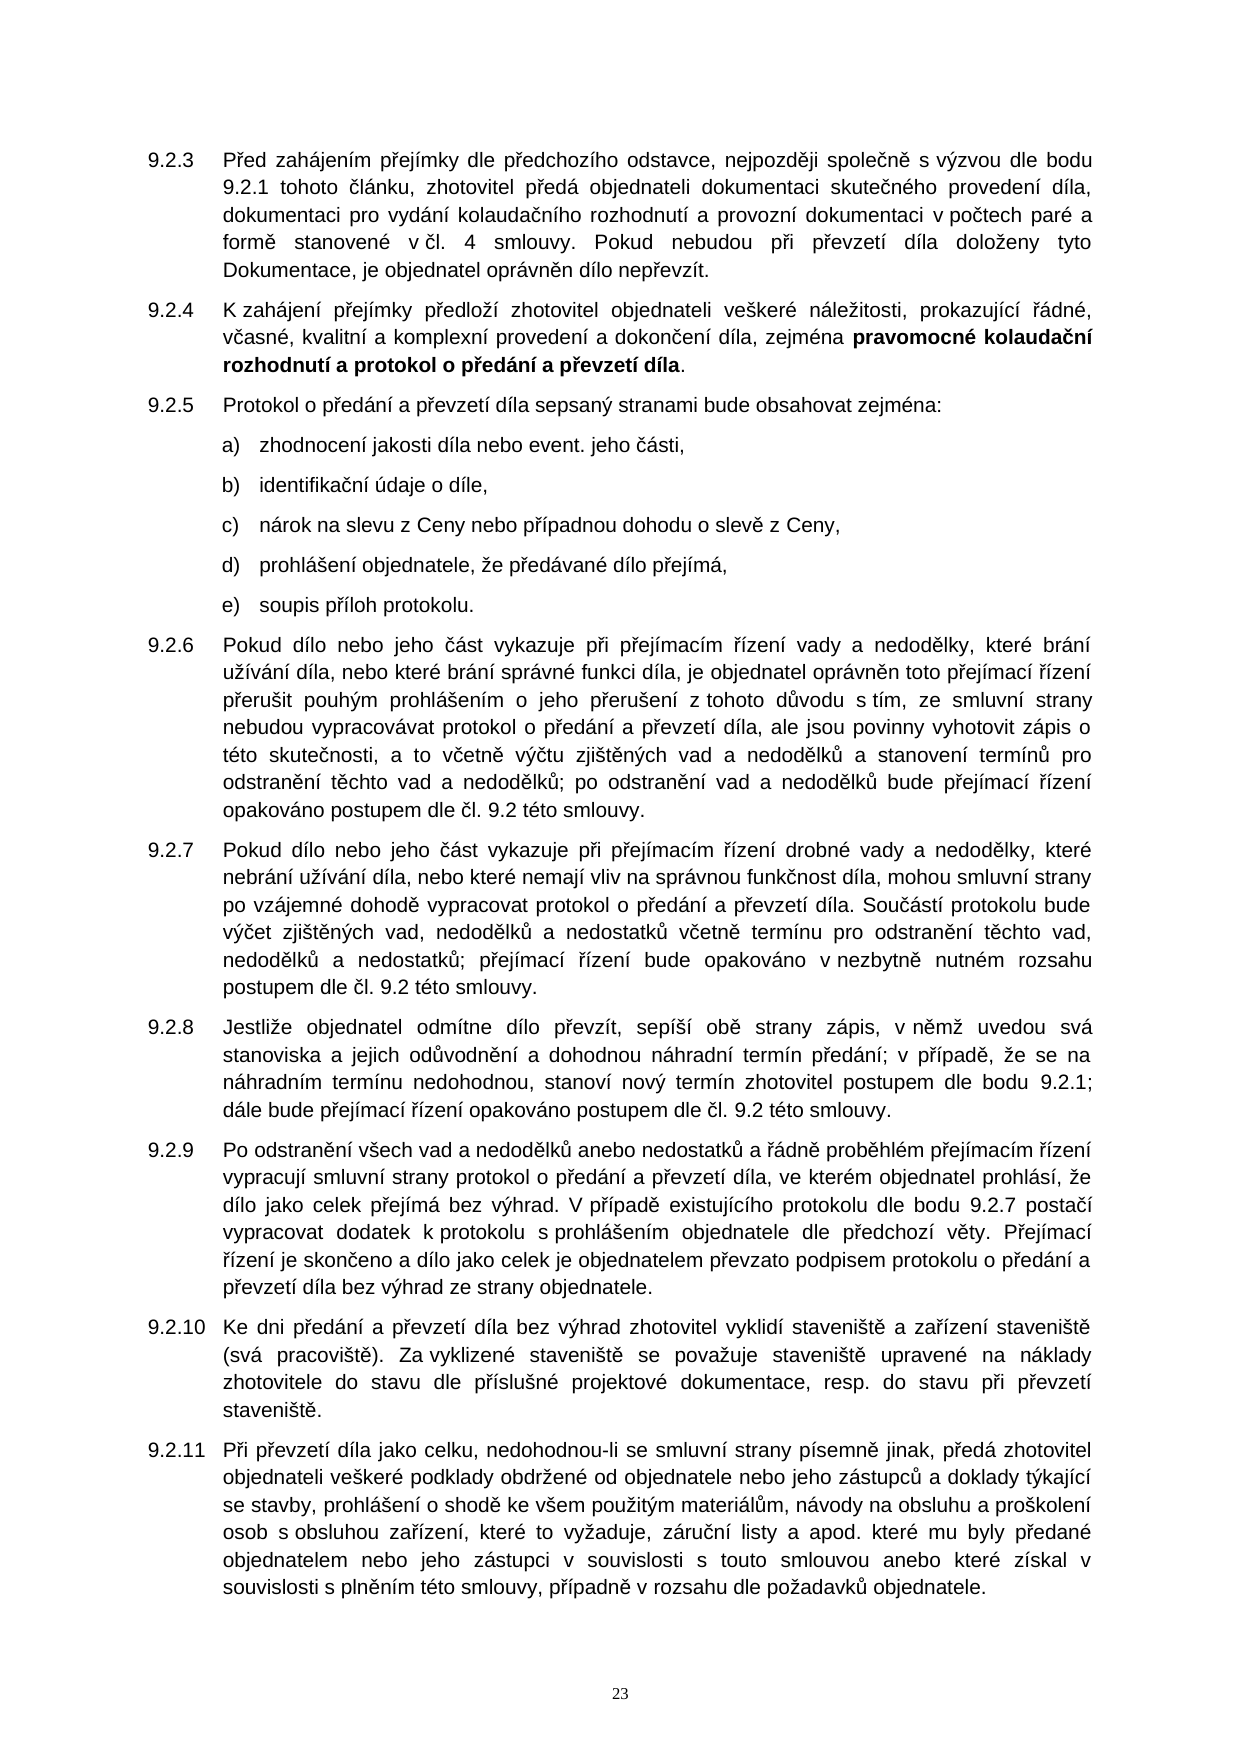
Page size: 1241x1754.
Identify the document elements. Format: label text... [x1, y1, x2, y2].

list Protokol o předání a převzetí díla sepsaný stranami bude obsahovat zejména: [148, 393, 1092, 417]
list Pokud dílo nebo jeho část vykazuje při přejímacím řízení drobné vady a nedodělky, které nebrání užívání díla, nebo které nemají vliv na správnou funkčnost díla, mohou smluvní strany po vzájemné dohodě vypracovat protokol o předání a převzetí díla. Součástí protokolu bude výčet zjištěných vad, nedodělků a nedostatků včetně termínu pro odstranění těchto vad, nedodělků a nedostatků; přejímací řízení bude opakováno v nezbytně nutném rozsahu postupem dle čl. 9.2 této smlouvy. [148, 838, 1092, 999]
list Jestliže objednatel odmítne dílo převzít, sepíší obě strany zápis, v němž uvedou svá stanoviska a jejich odůvodnění a dohodnou náhradní termín předání; v případě, že se na náhradním termínu nedohodnou, stanoví nový termín zhotovitel postupem dle bodu 9.2.1; dále bude přejímací řízení opakováno postupem dle čl. 9.2 této smlouvy. [148, 1015, 1092, 1122]
list Pokud dílo nebo jeho část vykazuje při přejímacím řízení vady a nedodělky, které brání užívání díla, nebo které brání správné funkci díla, je objednatel oprávněn toto přejímací řízení přerušit pouhým prohlášením o jeho přerušení z tohoto důvodu s tím, ze smluvní strany nebudou vypracovávat protokol o předání a převzetí díla, ale jsou povinny vyhotovit zápis o této skutečnosti, a to včetně výčtu zjištěných vad a nedodělků a stanovení termínů pro odstranění těchto vad a nedodělků; po odstranění vad a nedodělků bude přejímací řízení opakováno postupem dle čl. 9.2 této smlouvy. [148, 633, 1092, 822]
list Po odstranění všech vad a nedodělků anebo nedostatků a řádně proběhlém přejímacím řízení vypracují smluvní strany protokol o předání a převzetí díla, ve kterém objednatel prohlásí, že dílo jako celek přejímá bez výhrad. V případě existujícího protokolu dle bodu 9.2.7 postačí vypracovat dodatek k protokolu s prohlášením objednatele dle předchozí věty. Přejímací řízení je skončeno a dílo jako celek je objednatelem převzato podpisem protokolu o předání a převzetí díla bez výhrad ze strany objednatele. [148, 1138, 1092, 1299]
list identifikační údaje o díle, [222, 473, 1092, 497]
list prohlášení objednatele, že předávané dílo přejímá, [222, 553, 1092, 577]
list soupis příloh protokolu. [222, 593, 1092, 617]
list Při převzetí díla jako celku, nedohodnou-li se smluvní strany písemně jinak, předá zhotovitel objednateli veškeré podklady obdržené od objednatele nebo jeho zástupců a doklady týkající se stavby, prohlášení o shodě ke všem použitým materiálům, návody na obsluhu a proškolení osob s obsluhou zařízení, které to vyžaduje, záruční listy a apod. které mu byly předané objednatelem nebo jeho zástupci v souvislosti s touto smlouvou anebo které získal v souvislosti s plněním této smlouvy, případně v rozsahu dle požadavků objednatele. [148, 1438, 1092, 1599]
list Ke dni předání a převzetí díla bez výhrad zhotovitel vyklidí staveniště a zařízení staveniště (svá pracoviště). Za vyklizené staveniště se považuje staveniště upravené na náklady zhotovitele do stavu dle příslušné projektové dokumentace, resp. do stavu při převzetí staveniště. [148, 1315, 1092, 1422]
list nárok na slevu z Ceny nebo případnou dohodu o slevě z Ceny, [222, 513, 1092, 537]
list K zahájení přejímky předloží zhotovitel objednateli veškeré náležitosti, prokazující řádné, včasné, kvalitní a komplexní provedení a dokončení díla, zejména pravomocné kolaudační rozhodnutí a protokol o předání a převzetí díla. [148, 298, 1092, 377]
list Před zahájením přejímky dle předchozího odstavce, nejpozději společně s výzvou dle bodu 9.2.1 tohoto článku, zhotovitel předá objednateli dokumentaci skutečného provedení díla, dokumentaci pro vydání kolaudačního rozhodnutí a provozní dokumentaci v počtech paré a formě stanovené v čl. 4 smlouvy. Pokud nebudou při převzetí díla doloženy tyto Dokumentace, je objednatel oprávněn dílo nepřevzít. [148, 148, 1092, 282]
list zhodnocení jakosti díla nebo event. jeho části, [222, 433, 1092, 457]
